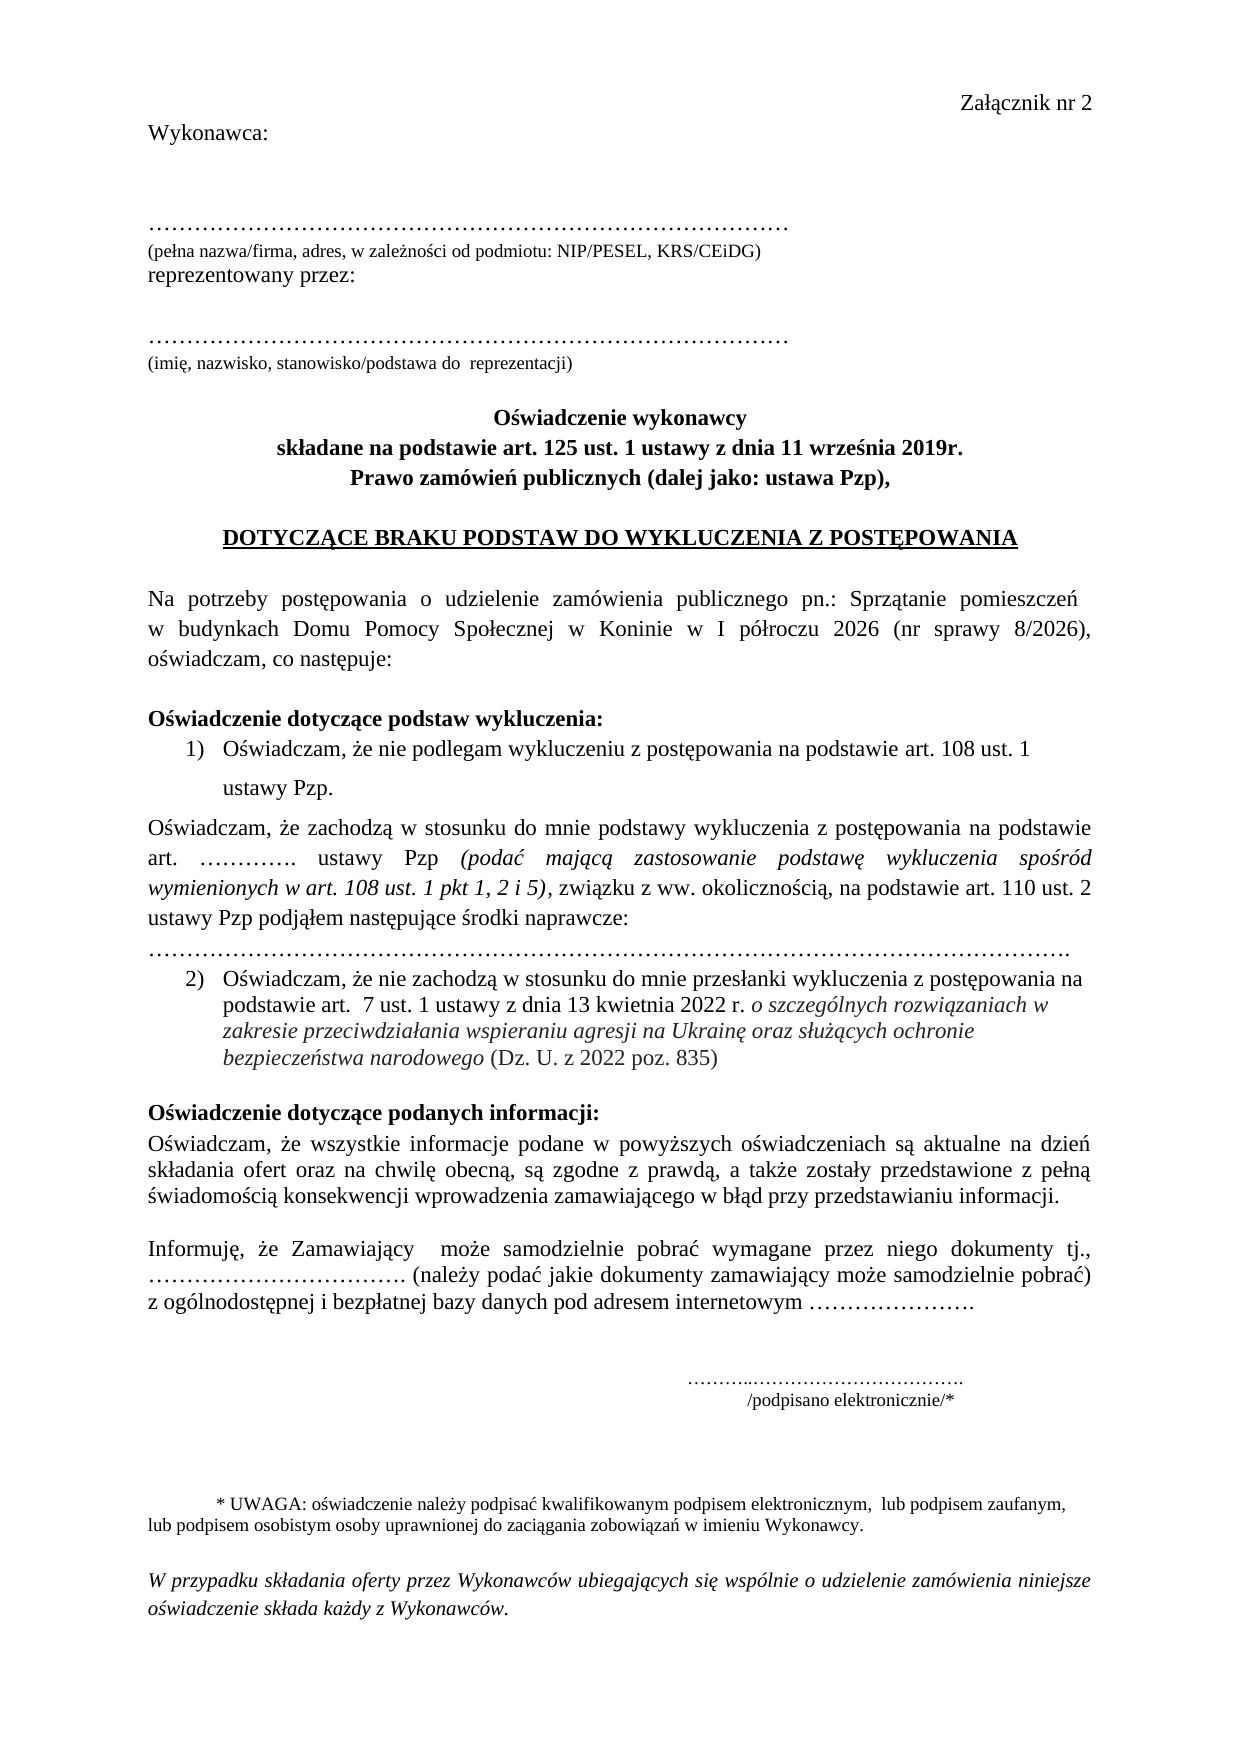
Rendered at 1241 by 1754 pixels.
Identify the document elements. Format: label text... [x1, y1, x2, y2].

text składane na podstawie art. 125 ust. 1 ustawy z dnia 11 września 2019r. [148, 434, 1092, 460]
text ………………………………………………………………………… [148, 322, 1092, 348]
list Oświadczam, że nie podlegam wykluczeniu z postępowania na podstawie art. 108 ust. 1 ustawy Pzp. [185, 735, 1092, 801]
text Oświadczam, że zachodzą w stosunku do mnie podstawy wykluczenia z postępowania na podstawie art. …………. ustawy Pzp (podać mającą zastosowanie podstawę wykluczenia spośród wymienionych w art. 108 ust. 1 pkt 1, 2 i 5), związku z ww. okolicznością, na podstawie art. 110 ust. 2 ustawy Pzp podjąłem następujące środki naprawcze: [148, 814, 1092, 931]
list Oświadczam, że nie zachodzą w stosunku do mnie przesłanki wykluczenia z postępowania na podstawie art. 7 ust. 1 ustawy z dnia 13 kwietnia 2022 r. o szczególnych rozwiązaniach w zakresie przeciwdziałania wspieraniu agresji na Ukrainę oraz służących ochronie bezpieczeństwa narodowego (Dz. U. z 2022 poz. 835) [185, 965, 1092, 1070]
text Oświadczam, że wszystkie informacje podane w powyższych oświadczeniach są aktualne na dzień składania ofert oraz na chwilę obecną, są zgodne z prawdą, a także zostały przedstawione z pełną świadomością konsekwencji wprowadzenia zamawiającego w błąd przy przedstawianiu informacji. [148, 1130, 1092, 1209]
text ………..……………………………. [148, 1367, 1092, 1388]
text (imię, nazwisko, stanowisko/podstawa do reprezentacji) [148, 352, 1092, 373]
text Wykonawca: [148, 119, 1092, 145]
text DOTYCZĄCE BRAKU PODSTAW DO WYKLUCZENIA Z POSTĘPOWANIA [148, 524, 1092, 551]
text Oświadczenie dotyczące podanych informacji: [148, 1099, 1092, 1126]
text /podpisano elektronicznie/* [148, 1388, 1092, 1410]
text * UWAGA: oświadczenie należy podpisać kwalifikowanym podpisem elektronicznym, lub podpisem zaufanym, lub podpisem osobistym osoby uprawnionej do zaciągania zobowiązań w imieniu Wykonawcy. [148, 1493, 1092, 1536]
text W przypadku składania oferty przez Wykonawców ubiegających się wspólnie o udzielenie zamówienia niniejsze oświadczenie składa każdy z Wykonawców. [148, 1568, 1092, 1620]
text …………………………………………………………………………………………………………. [148, 935, 1092, 961]
text Na potrzeby postępowania o udzielenie zamówienia publicznego pn.: Sprzątanie pomieszczeń w budynkach Domu Pomocy Społecznej w Koninie w I półroczu 2026 (nr sprawy 8/2026), oświadczam, co następuje: [148, 585, 1092, 672]
text (pełna nazwa/firma, adres, w zależności od podmiotu: NIP/PESEL, KRS/CEiDG) [148, 240, 1092, 261]
text Oświadczenie wykonawcy [148, 404, 1092, 430]
text reprezentowany przez: [148, 261, 1092, 288]
text Załącznik nr 2 [148, 89, 1092, 115]
text Oświadczenie dotyczące podstaw wykluczenia: [148, 705, 1092, 731]
text Prawo zamówień publicznych (dalej jako: ustawa Pzp), [148, 464, 1092, 490]
text ………………………………………………………………………… [148, 209, 1092, 236]
text Informuję, że Zamawiający może samodzielnie pobrać wymagane przez niego dokumenty tj., ……………………………. (należy podać jakie dokumenty zamawiający może samodzielnie pobrać) z ogólnodostępnej i bezpłatnej bazy danych pod adresem internetowym …………………. [148, 1235, 1092, 1314]
